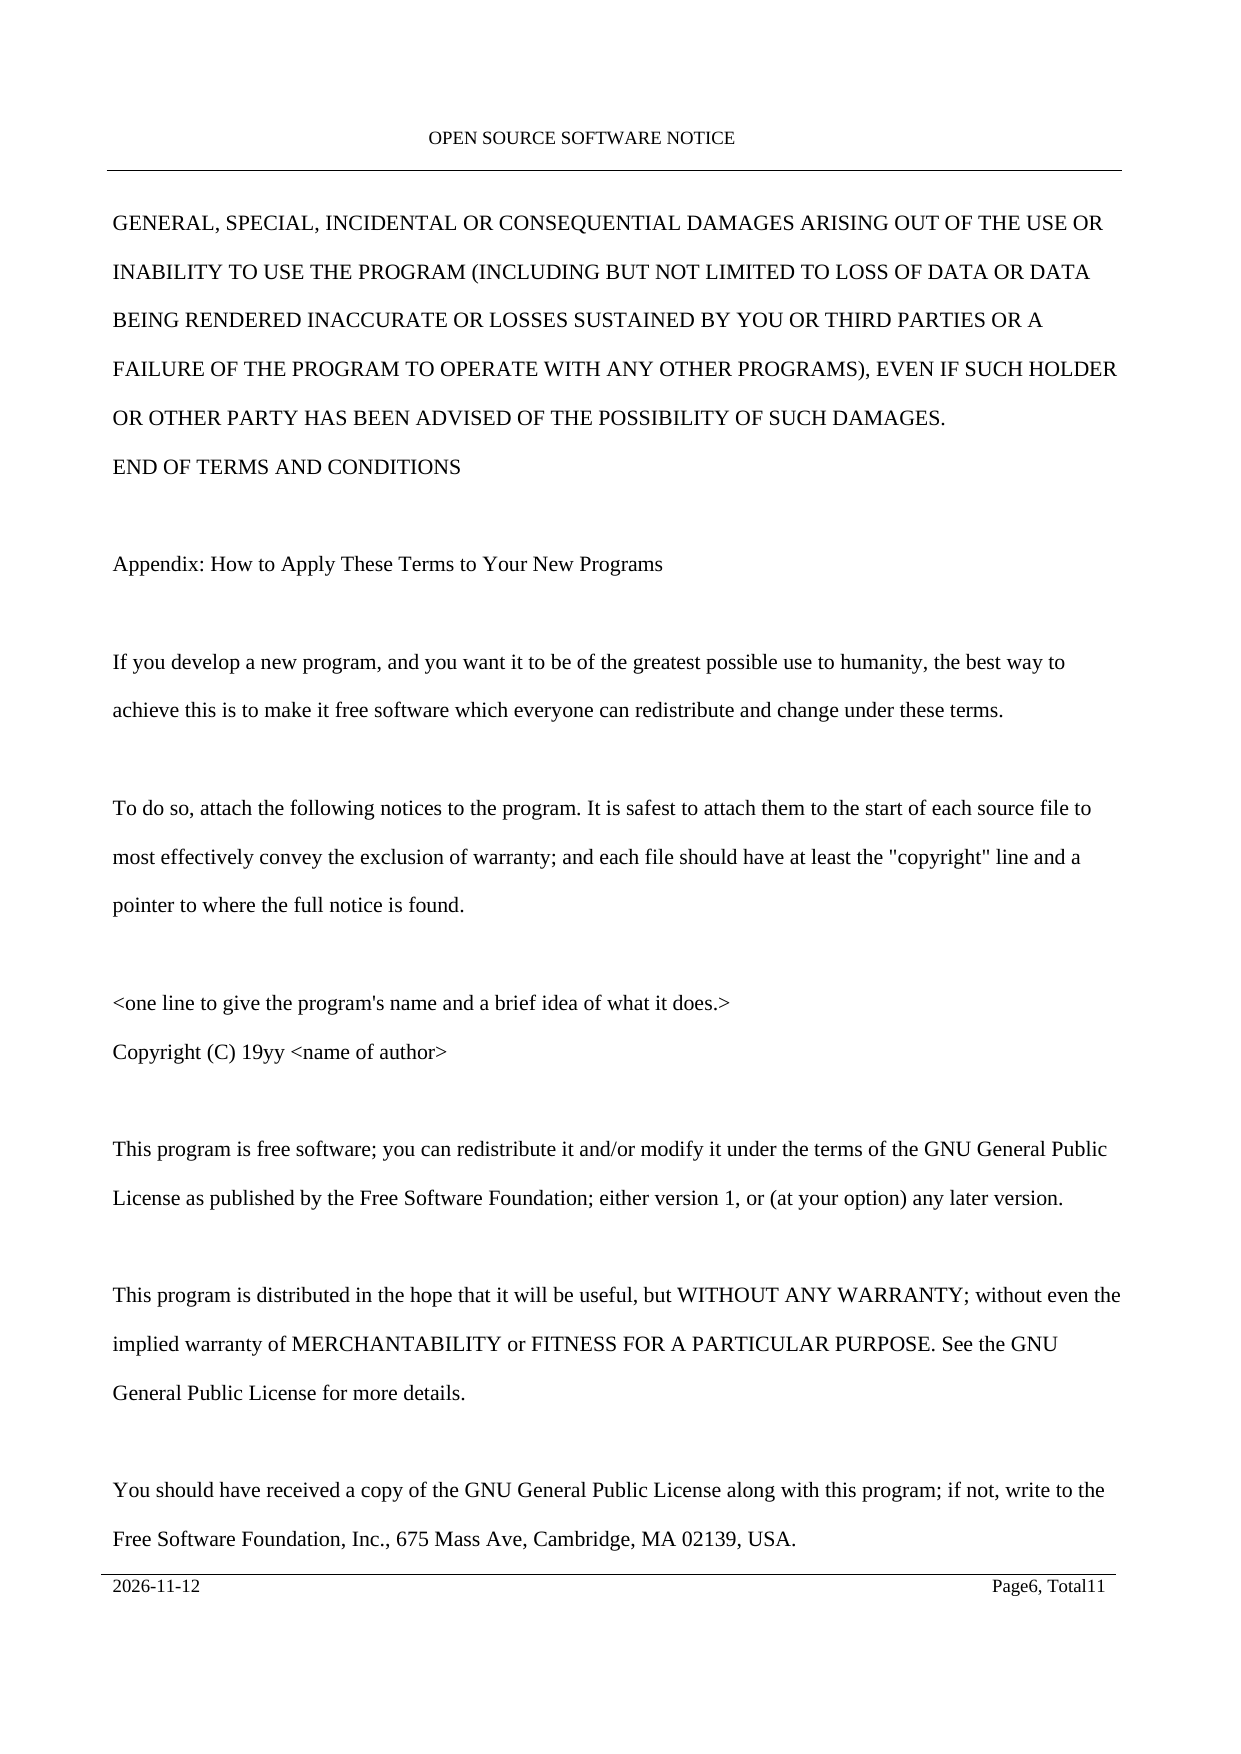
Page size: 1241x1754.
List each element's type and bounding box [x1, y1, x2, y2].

text [112, 206, 1128, 1555]
